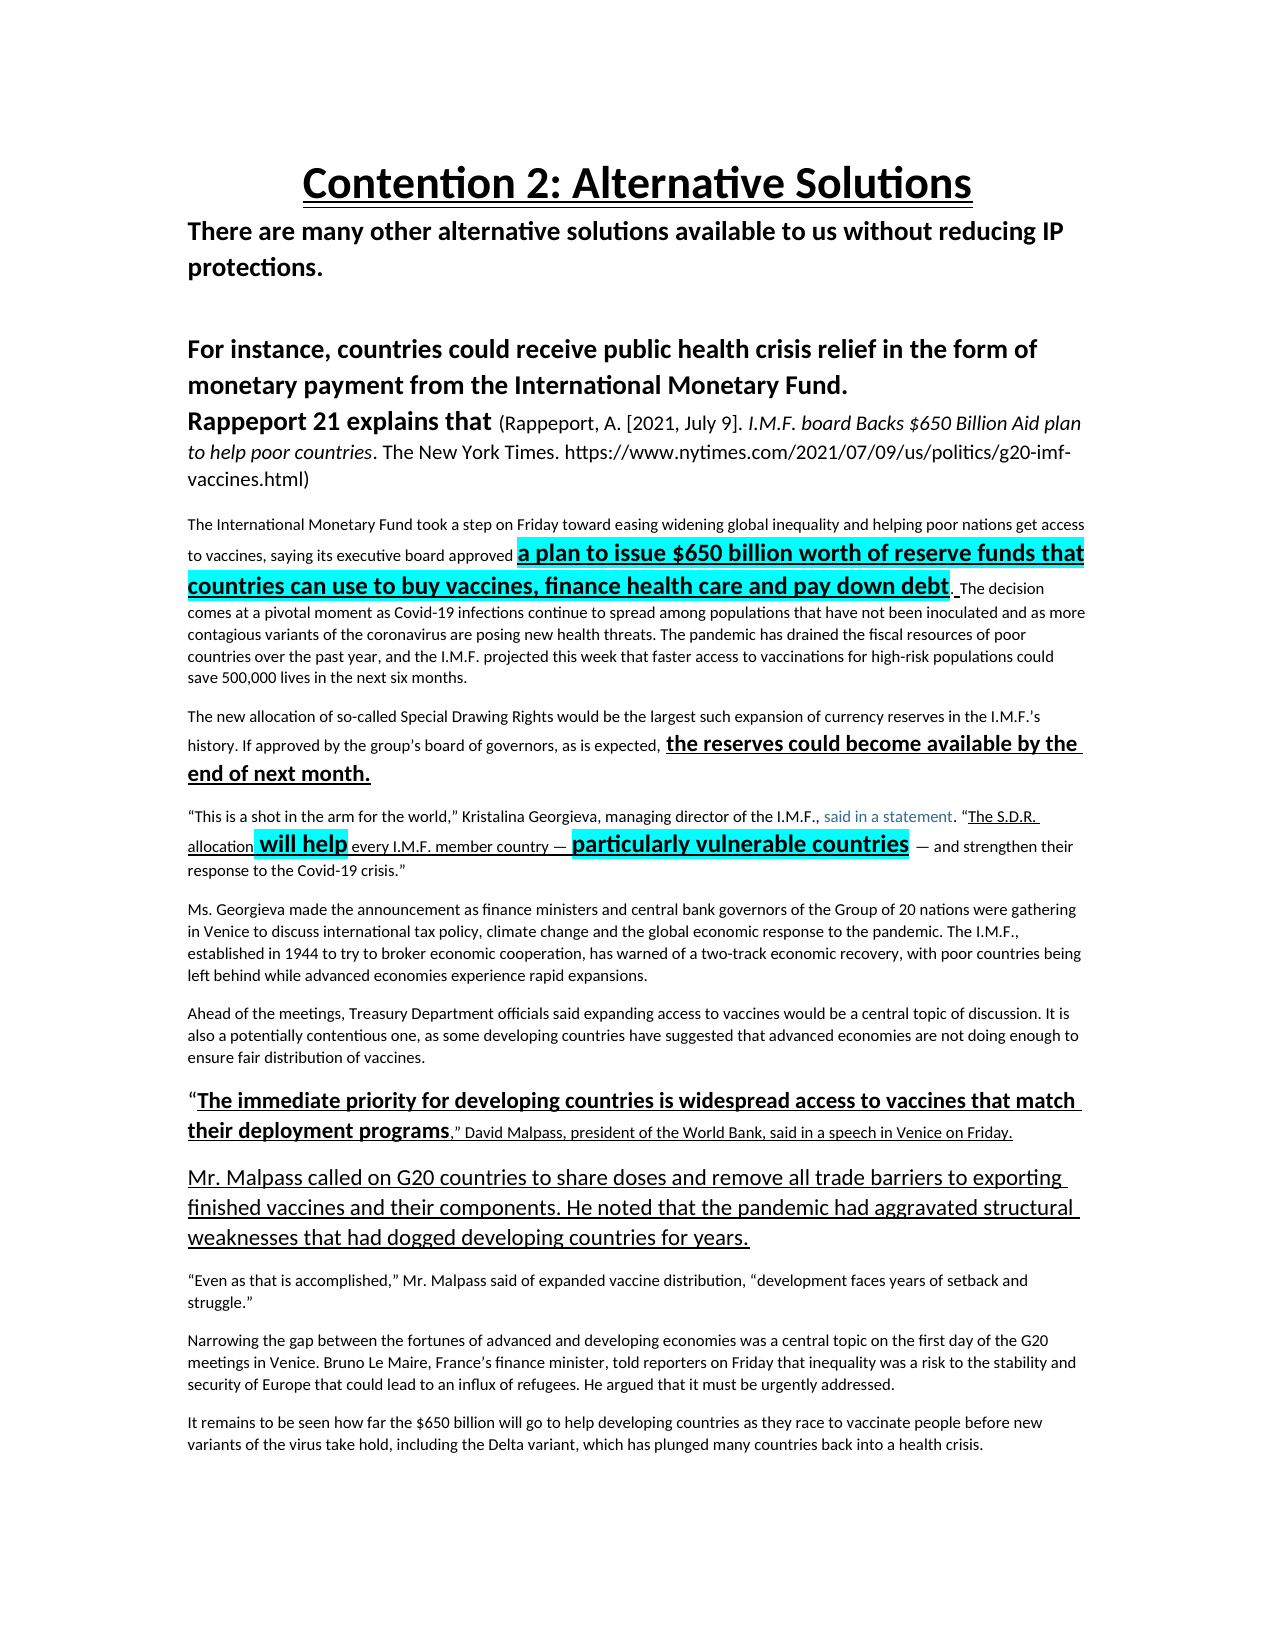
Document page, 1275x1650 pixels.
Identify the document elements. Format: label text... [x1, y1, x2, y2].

text Narrowing the gap between the fortunes of advanced and developing economies was a central topic on the first day of the G20 meetings in Venice. Bruno Le Maire, France’s finance minister, told reporters on Friday that inequality was a risk to the stability and security of Europe that could lead to an influx of refugees. He argued that it must be urgently addressed. [187, 1331, 1087, 1394]
text Mr. Malpass called on G20 countries to share doses and remove all trade barriers to exporting finished vaccines and their components. He noted that the pandemic had aggravated structural weaknesses that had dogged developing countries for years. [187, 1163, 1087, 1251]
text “Even as that is accomplished,” Mr. Malpass said of expanded vaccine distribution, “development faces years of setback and struggle.” [187, 1270, 1087, 1312]
text “The immediate priority for developing countries is widespread access to vaccines that match their deployment programs,” David Malpass, president of the World Bank, said in a speech in Venice on Friday. [187, 1086, 1087, 1144]
text Rappeport 21 explains that (Rappeport, A. [2021, July 9]. I.M.F. board Backs $650 Billion Aid plan to help poor countries. The New York Times. https://www.nytimes.com/2021/07/09/us/politics/g20-imf-vaccines.html) [187, 404, 1087, 492]
text The new allocation of so-called Special Drawing Rights would be the largest such expansion of currency reserves in the I.M.F.’s history. If approved by the group’s board of governors, as is expected, the reserves could become available by the end of next month. [187, 706, 1087, 787]
text It remains to be seen how far the $650 billion will go to help developing countries as they race to vaccinate people before new variants of the virus take hold, including the Delta variant, which has plunged many countries back into a health crisis. [187, 1413, 1087, 1455]
subtitle For instance, countries could receive public health crisis relief in the form of monetary payment from the International Monetary Fund. [187, 333, 1087, 401]
text Ms. Georgieva made the announcement as finance ministers and central bank governors of the Group of 20 nations were gathering in Venice to discuss international tax policy, climate change and the global economic response to the pandemic. The I.M.F., established in 1944 to try to broker economic cooperation, has warned of a two-track economic recovery, with poor countries being left behind while advanced economies experience rapid expansions. [187, 899, 1087, 985]
text “This is a shot in the arm for the world,” Kristalina Georgieva, managing director of the I.M.F., said in a statement. “The S.D.R. allocation will help every I.M.F. member country — particularly vulnerable countries — and strengthen their response to the Covid-19 crisis.” [187, 806, 1087, 881]
text Ahead of the meetings, Treasury Department officials said expanding access to vaccines would be a central topic of discussion. It is also a potentially contentious one, as some developing countries have suggested that advanced economies are not doing enough to ensure fair distribution of vaccines. [187, 1003, 1087, 1067]
subtitle Contention 2: Alternative Solutions [187, 154, 1087, 210]
text ​​The International Monetary Fund took a step on Friday toward easing widening global inequality and helping poor nations get access to vaccines, saying its executive board approved a plan to issue $650 billion worth of reserve funds that countries can use to buy vaccines, finance health care and pay down debt. The decision comes at a pivotal moment as Covid-19 infections continue to spread among populations that have not been inoculated and as more contagious variants of the coronavirus are posing new health threats. The pandemic has drained the fiscal resources of poor countries over the past year, and the I.M.F. projected this week that faster access to vaccinations for high-risk populations could save 500,000 lives in the next six months. [187, 514, 1087, 688]
subtitle There are many other alternative solutions available to us without reducing IP protections. [187, 214, 1087, 283]
